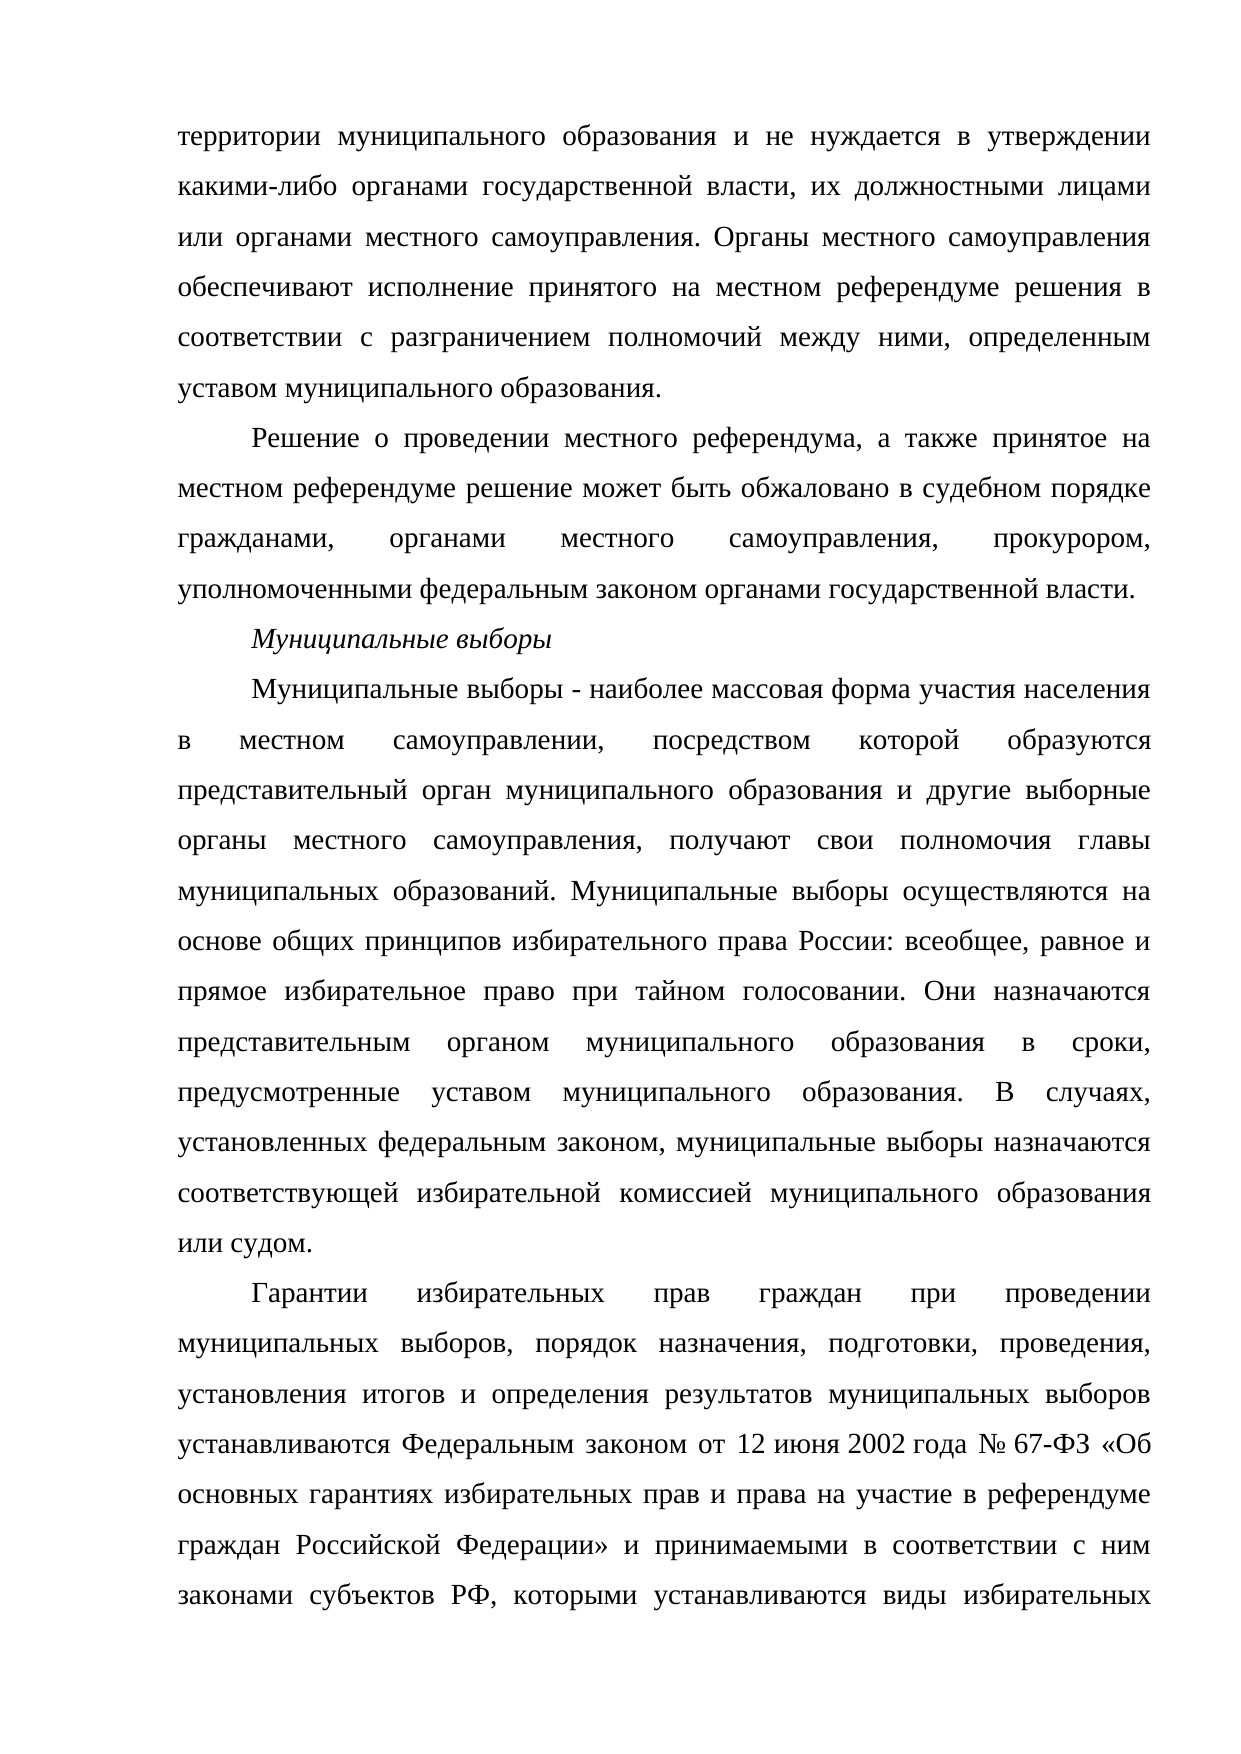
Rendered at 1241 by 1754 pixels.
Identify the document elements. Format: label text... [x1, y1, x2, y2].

text Решение о проведении местного референдума, а также принятое на местном референдуме решение может быть обжаловано в судебном порядке гражданами, органами местного самоуправления, прокурором, уполномоченными федеральным законом органами государственной власти. [177, 420, 1152, 604]
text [177, 118, 1152, 403]
text Муниципальные выборы - наиболее массовая форма участия населения в местном самоуправлении, посредством которой образуются представительный орган муниципального образования и другие выборные органы местного самоуправления, получают свои полномочия главы муниципальных образований. Муниципальные выборы осуществляются на основе общих принципов избирательного права России: всеобщее, равное и прямое избирательное право при тайном голосовании. Они назначаются представительным органом муниципального образования в сроки, предусмотренные уставом муниципального образования. В случаях, установленных федеральным законом, муниципальные выборы назначаются соответствующей избирательной комиссией муниципального образования или судом. [177, 672, 1152, 1258]
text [177, 1275, 1152, 1611]
text Муниципальные выборы [177, 621, 1152, 655]
